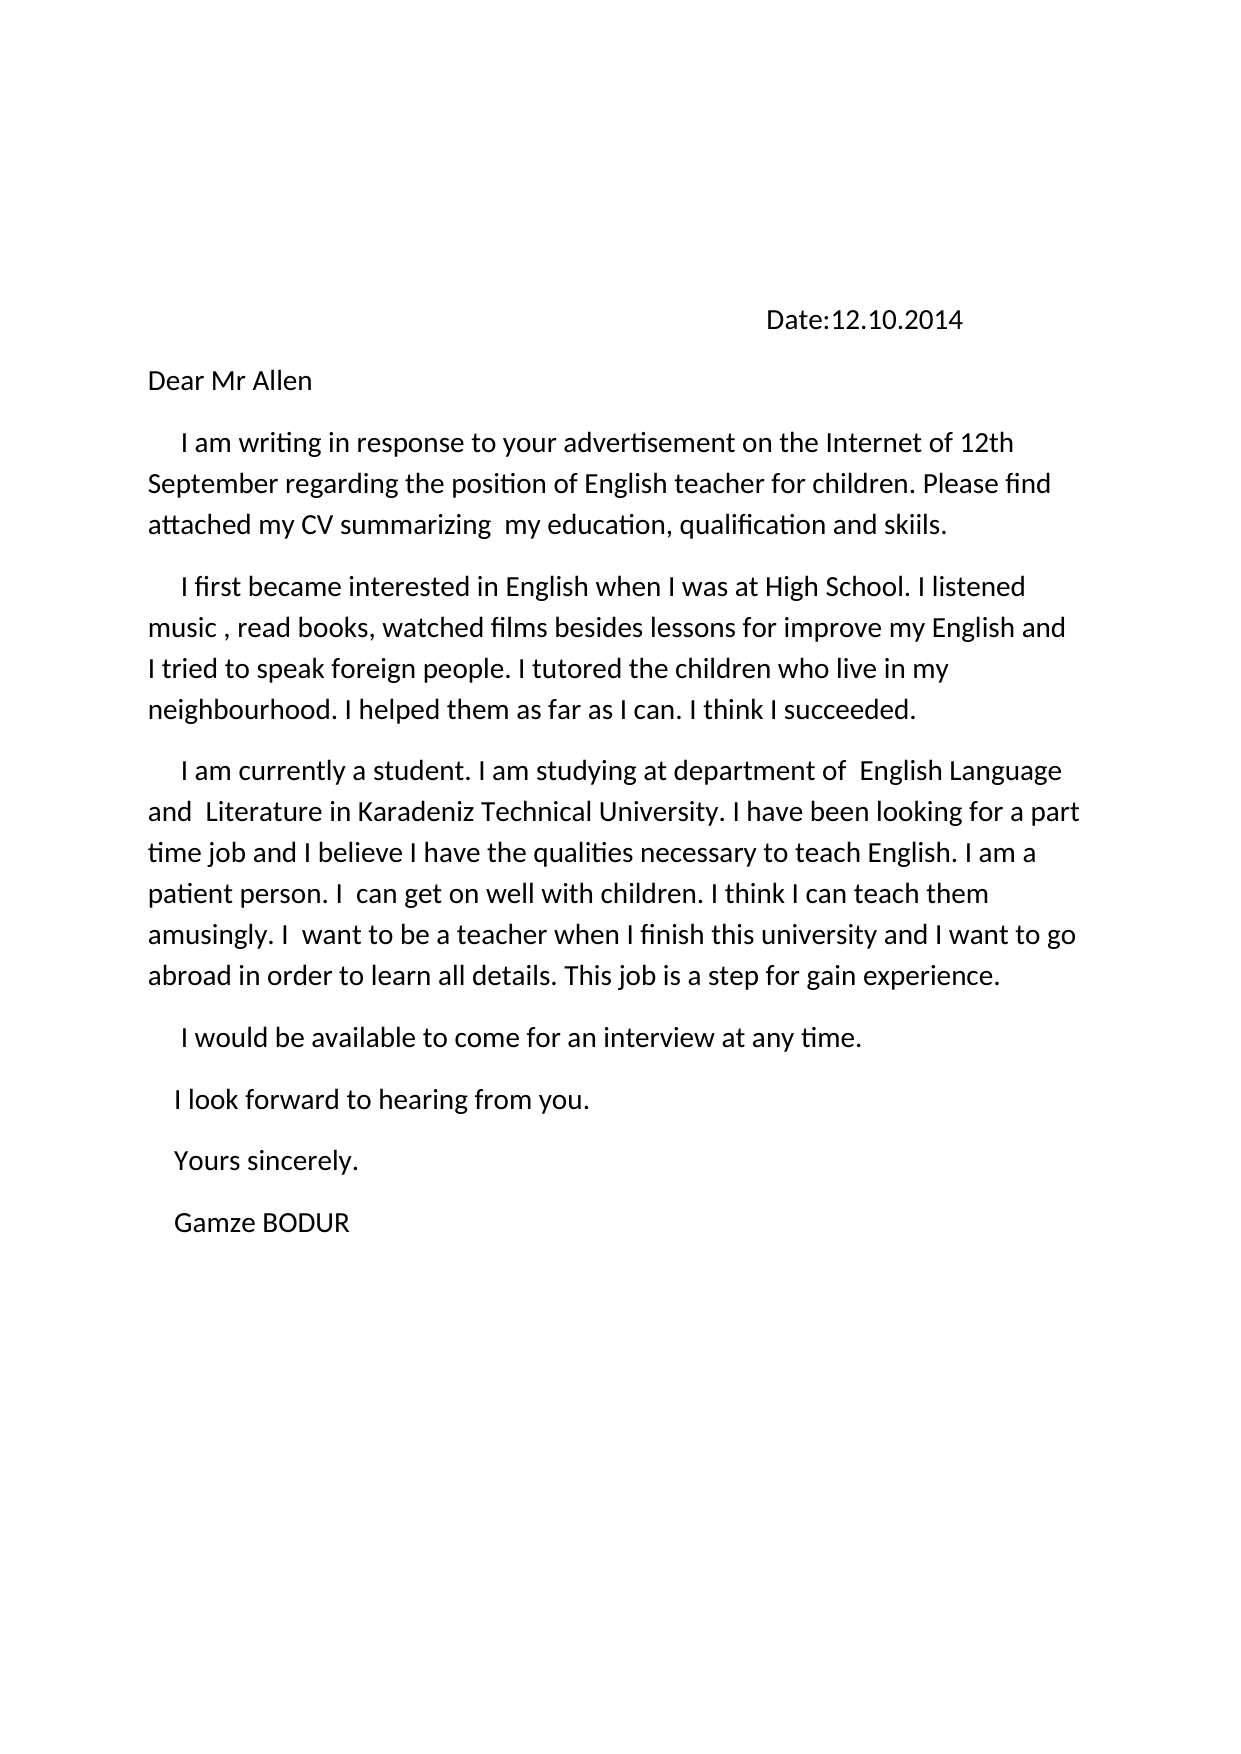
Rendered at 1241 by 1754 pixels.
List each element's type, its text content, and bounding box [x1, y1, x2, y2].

text Date:12.10.2014 [148, 301, 1093, 336]
text Yours sincerely. [148, 1142, 1093, 1178]
text I look forward to hearing from you. [148, 1081, 1093, 1116]
text Dear Mr Allen [148, 362, 1093, 398]
text I am writing in response to your advertisement on the Internet of 12th September regarding the position of English teacher for children. Please find attached my CV summarizing my education, qualification and skiils. [148, 424, 1093, 542]
text Gamze BODUR [148, 1204, 1093, 1240]
text I would be available to come for an interview at any time. [148, 1019, 1093, 1054]
text I first became interested in English when I was at High School. I listened music , read books, watched films besides lessons for improve my English and I tried to speak foreign people. I tutored the children who live in my neighbourhood. I helped them as far as I can. I think I succeeded. [148, 568, 1093, 726]
text I am currently a student. I am studying at department of English Language and Literature in Karadeniz Technical University. I have been looking for a part time job and I believe I have the qualities necessary to teach English. I am a patient person. I can get on well with children. I think I can teach them amusingly. I want to be a teacher when I finish this university and I want to go abroad in order to learn all details. This job is a step for gain experience. [148, 752, 1093, 993]
